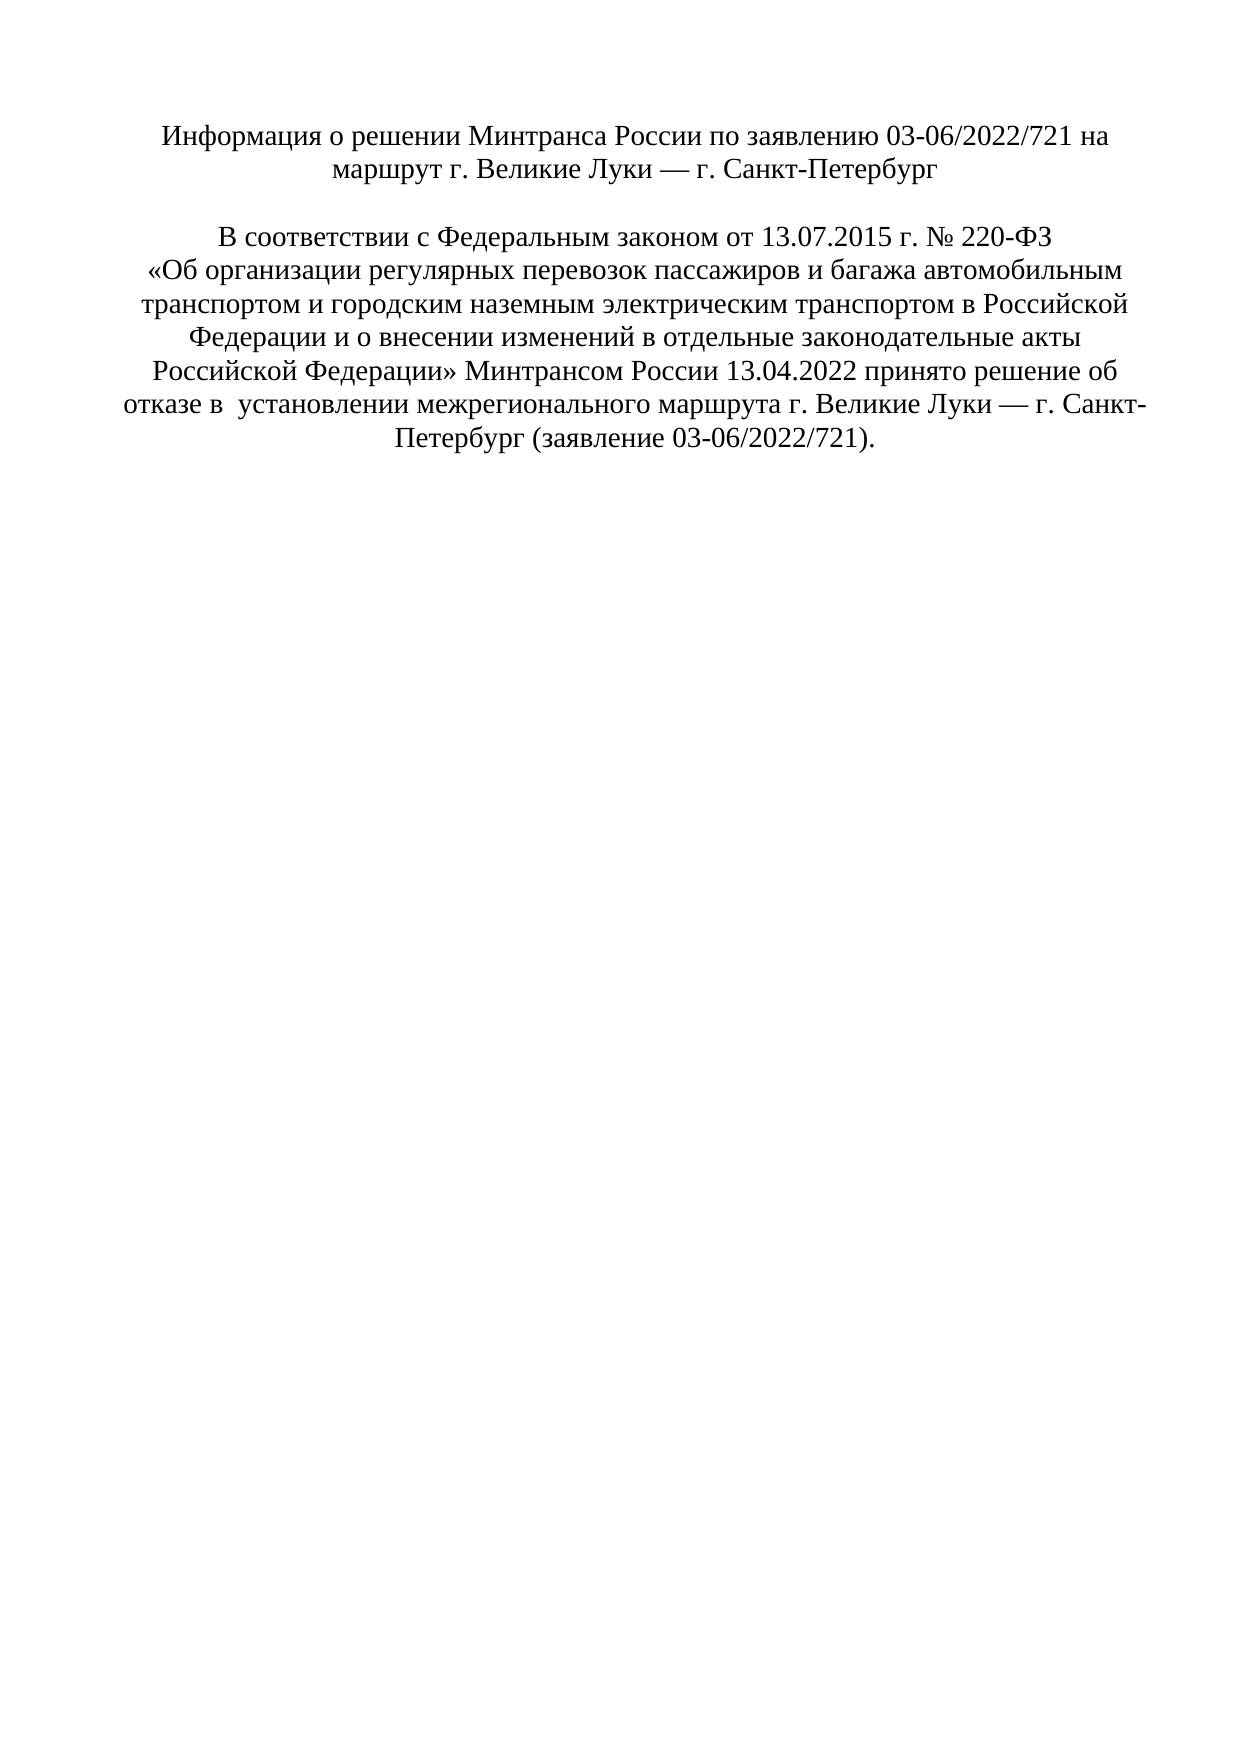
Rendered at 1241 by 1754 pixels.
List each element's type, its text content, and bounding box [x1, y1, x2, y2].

text Информация о решении Минтранса России по заявлению 03-06/2022/721 на маршрут г. Великие Луки — г. Санкт-Петербург [118, 118, 1152, 185]
text В соответствии с Федеральным законом от 13.07.2015 г. № 220-ФЗ «Об организации регулярных перевозок пассажиров и багажа автомобильным транспортом и городским наземным электрическим транспортом в Российской Федерации и о внесении изменений в отдельные законодательные акты Российской Федерации» Минтрансом России 13.04.2022 принято решение об отказе в установлении межрегионального маршрута г. Великие Луки — г. Санкт-Петербург (заявление 03-06/2022/721). [118, 219, 1152, 453]
